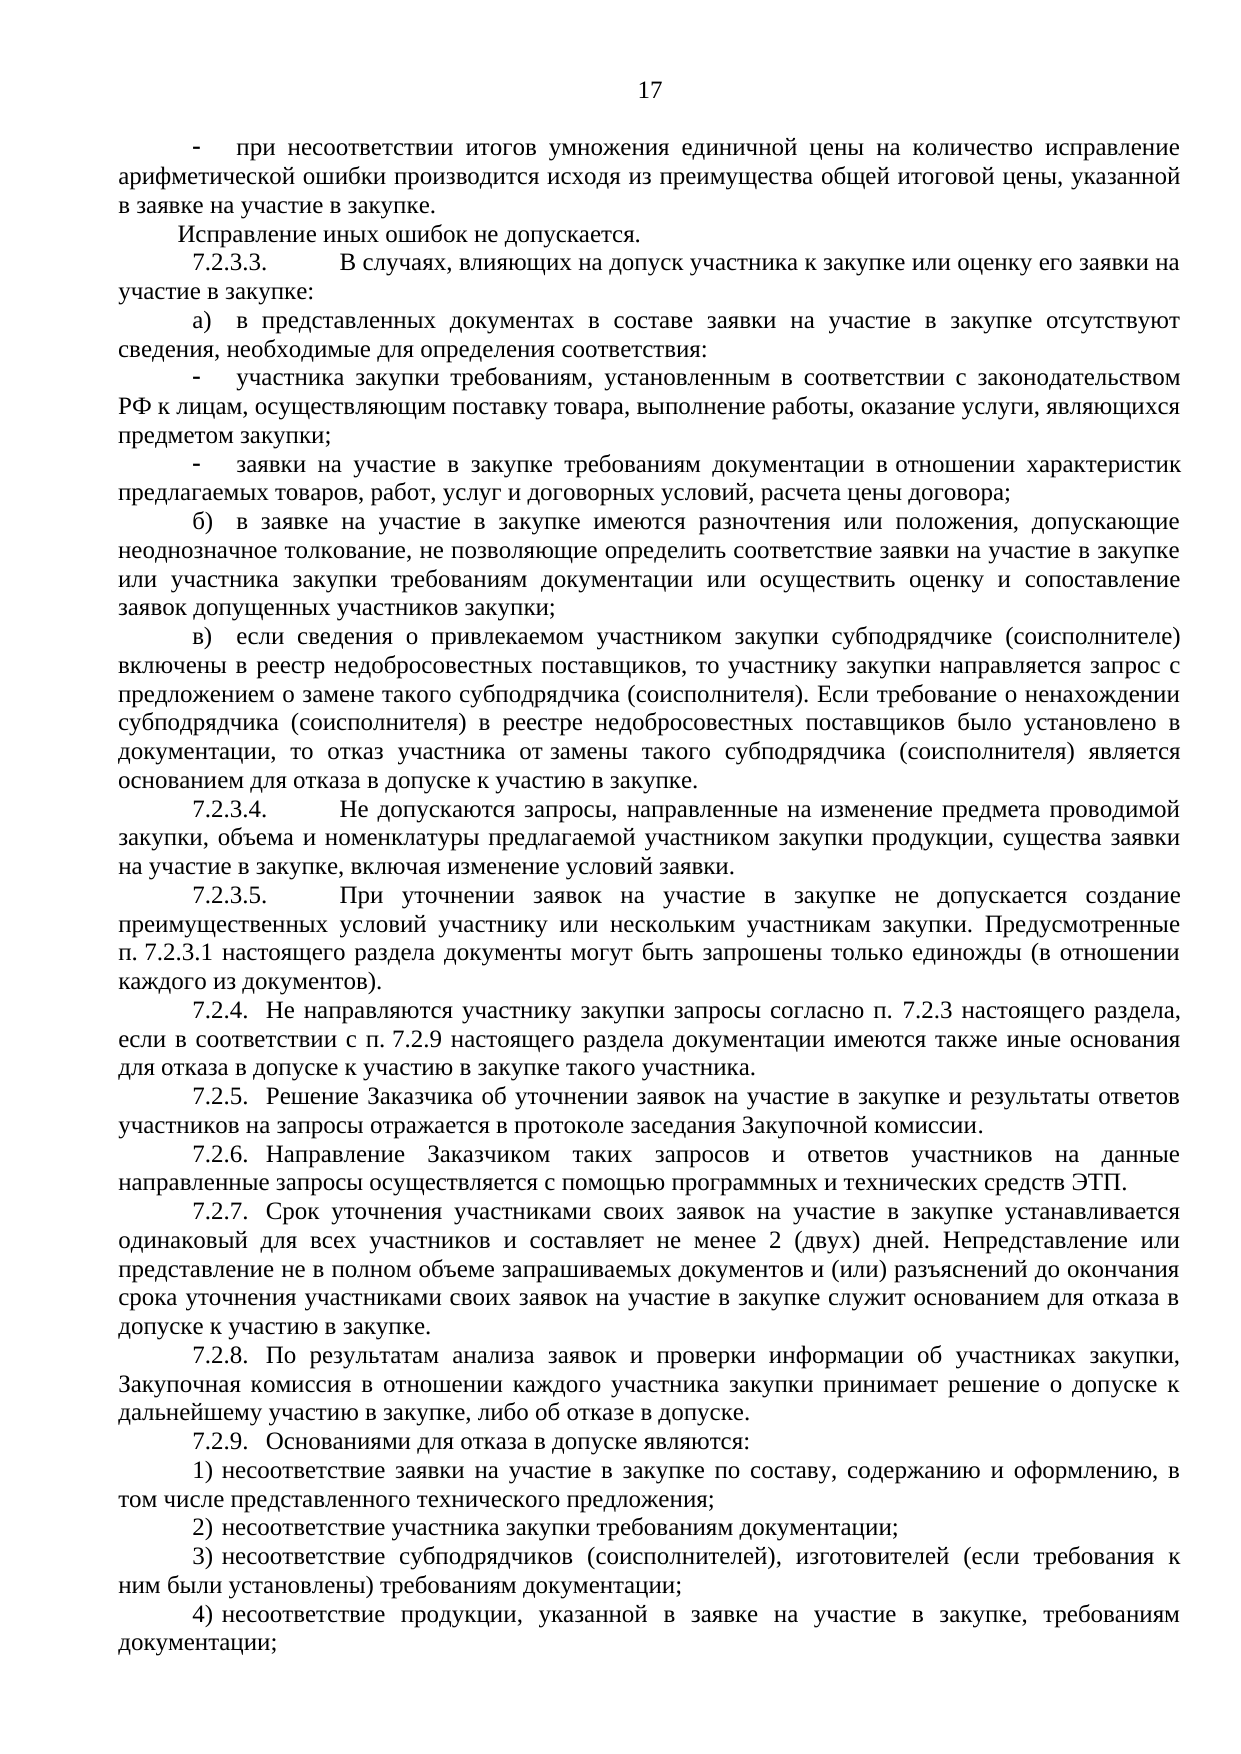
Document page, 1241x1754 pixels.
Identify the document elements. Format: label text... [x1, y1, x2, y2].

list несоответствие заявки на участие в закупке по составу, содержанию и оформлению, в том числе представленного технического предложения; [118, 1455, 1181, 1512]
list В случаях, влияющих на допуск участника к закупке или оценку его заявки на участие в закупке: [118, 247, 1181, 305]
list в заявке на участие в закупке имеются разночтения или положения, допускающие неоднозначное толкование, не позволяющие определить соответствие заявки на участие в закупке или участника закупки требованиям документации или осуществить оценку и сопоставление заявок допущенных участников закупки; [118, 506, 1181, 621]
list Не допускаются запросы, направленные на изменение предмета проводимой закупки, объема и номенклатуры предлагаемой участником закупки продукции, существа заявки на участие в закупке, включая изменение условий заявки. [118, 794, 1181, 880]
list Основаниями для отказа в допуске являются: [118, 1426, 1181, 1455]
list заявки на участие в закупке требованиям документации в отношении характеристик предлагаемых товаров, работ, услуг и договорных условий, расчета цены договора; [118, 449, 1181, 506]
list несоответствие продукции, указанной в заявке на участие в закупке, требованиям документации; [118, 1599, 1181, 1656]
list Срок уточнения участниками своих заявок на участие в закупке устанавливается одинаковый для всех участников и составляет не менее 2 (двух) дней. Непредставление или представление не в полном объеме запрашиваемых документов и (или) разъяснений до окончания срока уточнения участниками своих заявок на участие в закупке служит основанием для отказа в допуске к участию в закупке. [118, 1196, 1181, 1340]
list Направление Заказчиком таких запросов и ответов участников на данные направленные запросы осуществляется с помощью программных и технических средств ЭТП. [118, 1139, 1181, 1196]
list При уточнении заявок на участие в закупке не допускается создание преимущественных условий участнику или нескольким участникам закупки. Предусмотренные п. 7.2.3.1 настоящего раздела документы могут быть запрошены только единожды (в отношении каждого из документов). [118, 880, 1181, 995]
list По результатам анализа заявок и проверки информации об участниках закупки, Закупочная комиссия в отношении каждого участника закупки принимает решение о допуске к дальнейшему участию в закупке, либо об отказе в допуске. [118, 1340, 1181, 1426]
list Решение Заказчика об уточнении заявок на участие в закупке и результаты ответов участников на запросы отражается в протоколе заседания Закупочной комиссии. [118, 1081, 1181, 1139]
list в представленных документах в составе заявки на участие в закупке отсутствуют сведения, необходимые для определения соответствия: [118, 305, 1181, 362]
list Не направляются участнику закупки запросы согласно п. 7.2.3 настоящего раздела, если в соответствии с п. 7.2.9 настоящего раздела документации имеются также иные основания для отказа в допуске к участию в закупке такого участника. [118, 995, 1181, 1081]
list участника закупки требованиям, установленным в соответствии с законодательством РФ к лицам, осуществляющим поставку товара, выполнение работы, оказание услуги, являющихся предметом закупки; [118, 362, 1181, 449]
list несоответствие субподрядчиков (соисполнителей), изготовителей (если требования к ним были установлены) требованиям документации; [118, 1541, 1181, 1599]
text Исправление иных ошибок не допускается. [118, 219, 1181, 247]
list при несоответствии итогов умножения единичной цены на количество исправление арифметической ошибки производится исходя из преимущества общей итоговой цены, указанной в заявке на участие в закупке. [118, 132, 1181, 219]
list несоответствие участника закупки требованиям документации; [118, 1512, 1181, 1541]
list если сведения о привлекаемом участником закупки субподрядчике (соисполнителе) включены в реестр недобросовестных поставщиков, то участнику закупки направляется запрос с предложением о замене такого субподрядчика (соисполнителя). Если требование о ненахождении субподрядчика (соисполнителя) в реестре недобросовестных поставщиков было установлено в документации, то отказ участника от замены такого субподрядчика (соисполнителя) является основанием для отказа в допуске к участию в закупке. [118, 621, 1181, 794]
